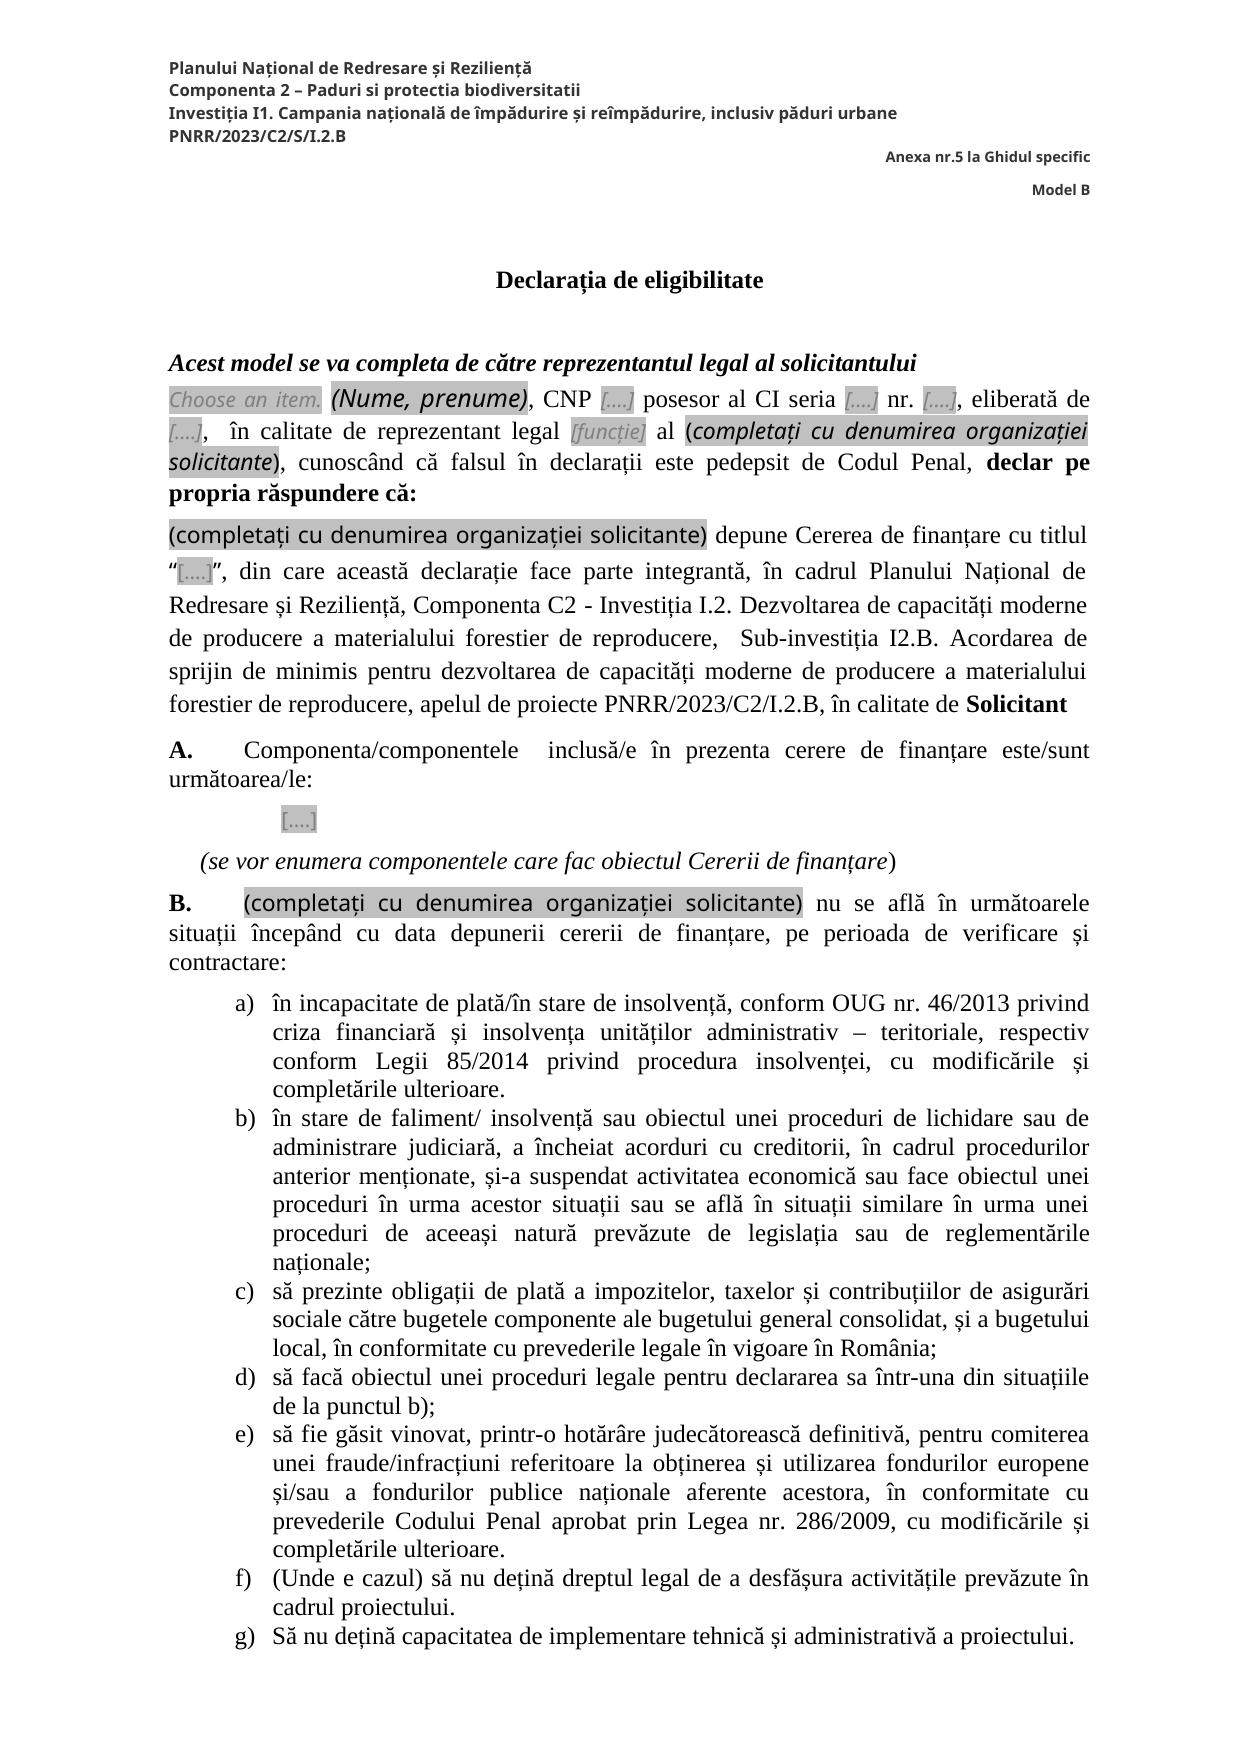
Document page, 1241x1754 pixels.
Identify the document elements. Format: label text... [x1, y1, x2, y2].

list (Unde e cazul) să nu dețină dreptul legal de a desfășura activitățile prevăzute în cadrul proiectului. [235, 1563, 1090, 1621]
list în stare de faliment/ insolvență sau obiectul unei proceduri de lichidare sau de administrare judiciară, a încheiat acorduri cu creditorii, în cadrul procedurilor anterior menționate, și-a suspendat activitatea economică sau face obiectul unei proceduri în urma acestor situații sau se află în situații similare în urma unei proceduri de aceeași natură prevăzute de legislația sau de reglementările naționale; [235, 1103, 1090, 1276]
text , CNP posesor al CI seria nr. , eliberată de , în calitate de reprezentant legal al , cunoscând că falsul în declarații este pedepsit de Codul Penal, declar pe propria răspundere că: [169, 381, 1090, 506]
text depune Cererea de finanțare cu titlul “”, din care această declarație face parte integrantă, în cadrul Planului Național de Redresare și Reziliență, Componenta C2 - Investiția I.2. Dezvoltarea de capacități moderne de producere a materialului forestier de reproducere, Sub-investiția I2.B. Acordarea de sprijin de minimis pentru dezvoltarea de capacități moderne de producere a materialului forestier de reproducere, apelul de proiecte PNRR/2023/C2/I.2.B, în calitate de Solicitant [169, 519, 1087, 718]
list Componenta/componentele inclusă/e în prezenta cerere de finanțare este/sunt următoarea/le: [169, 735, 1090, 792]
list Să nu dețină capacitatea de implementare tehnică și administrativă a proiectului. [234, 1621, 1090, 1649]
list nu se află în următoarele situații începând cu data depunerii cererii de finanțare, pe perioada de verificare și contractare: [169, 887, 1090, 976]
list să fie găsit vinovat, printr-o hotărâre judecătorească definitivă, pentru comiterea unei fraude/infracțiuni referitoare la obținerea și utilizarea fondurilor europene și/sau a fondurilor publice naționale aferente acestora, în conformitate cu prevederile Codului Penal aprobat prin Legea nr. 286/2009, cu modificările și completările ulterioare. [235, 1419, 1090, 1563]
list (se vor enumera componentele care fac obiectul Cererii de finanțare) [169, 846, 1090, 874]
title Declarația de eligibilitate [169, 266, 1090, 294]
list să prezinte obligații de plată a impozitelor, taxelor și contribuțiilor de asigurări sociale către bugetele componente ale bugetului general consolidat, și a bugetului local, în conformitate cu prevederile legale în vigoare în România; [235, 1276, 1090, 1362]
text Acest model se va completa de către reprezentantul legal al solicitantului [169, 348, 1090, 377]
list în incapacitate de plată/în stare de insolvență, conform OUG nr. 46/2013 privind criza financiară și insolvența unităților administrativ – teritoriale, respectiv conform Legii 85/2014 privind procedura insolvenței, cu modificările și completările ulterioare. [235, 988, 1090, 1103]
list să facă obiectul unei proceduri legale pentru declararea sa într-una din situațiile de la punctul b); [235, 1362, 1090, 1419]
